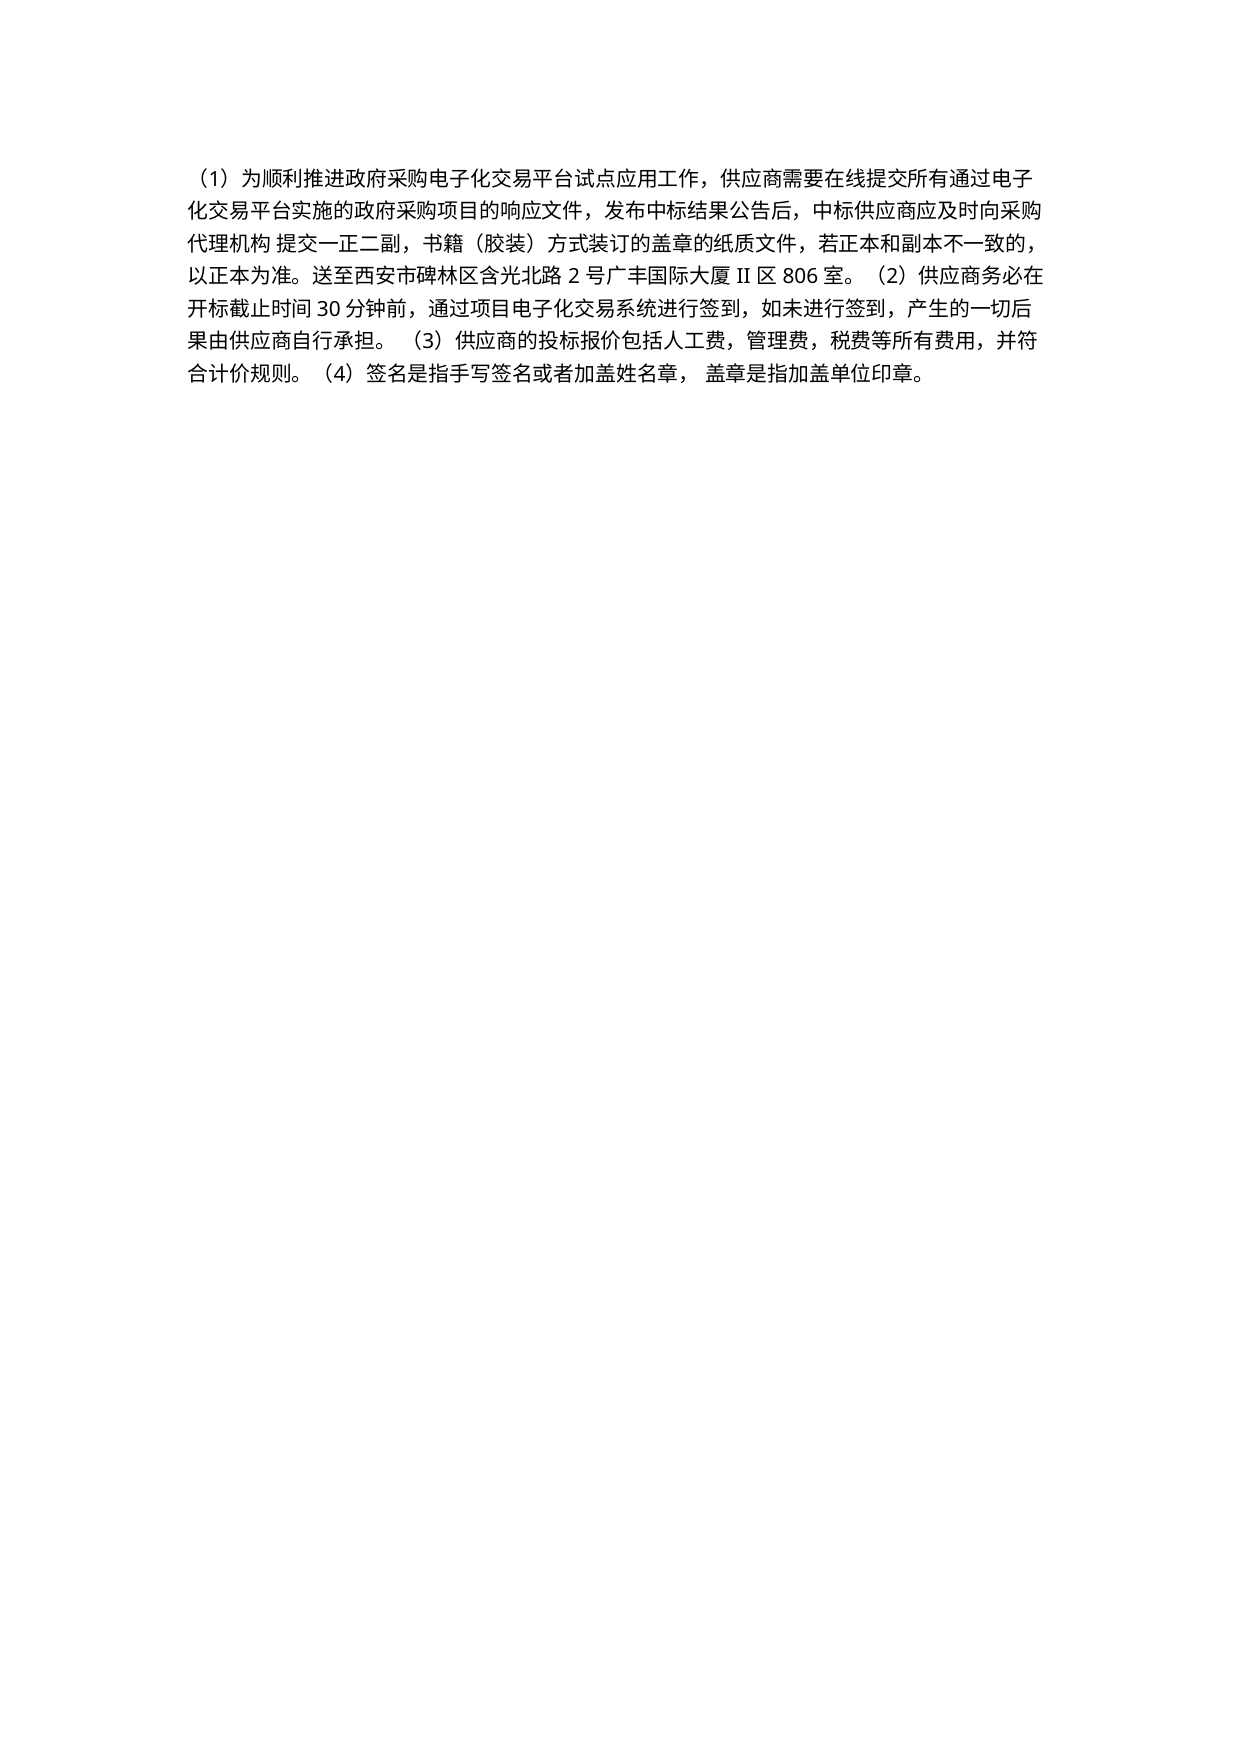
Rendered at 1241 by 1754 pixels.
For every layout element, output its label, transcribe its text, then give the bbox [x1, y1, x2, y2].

text （1）为顺利推进政府采购电子化交易平台试点应用工作，供应商需要在线提交所有通过电子化交易平台实施的政府采购项目的响应文件，发布中标结果公告后，中标供应商应及时向采购代理机构 提交一正二副，书籍（胶装）方式装订的盖章的纸质文件，若正本和副本不一致的，以正本为准。送至西安市碑林区含光北路 2 号广丰国际大厦 II 区 806 室。（2）供应商务必在开标截止时间30分钟前，通过项目电子化交易系统进行签到，如未进行签到，产生的一切后果由供应商自行承担。 （3）供应商的投标报价包括人工费，管理费，税费等所有费用，并符合计价规则。（4）签名是指手写签名或者加盖姓名章， 盖章是指加盖单位印章。 [187, 162, 1053, 389]
